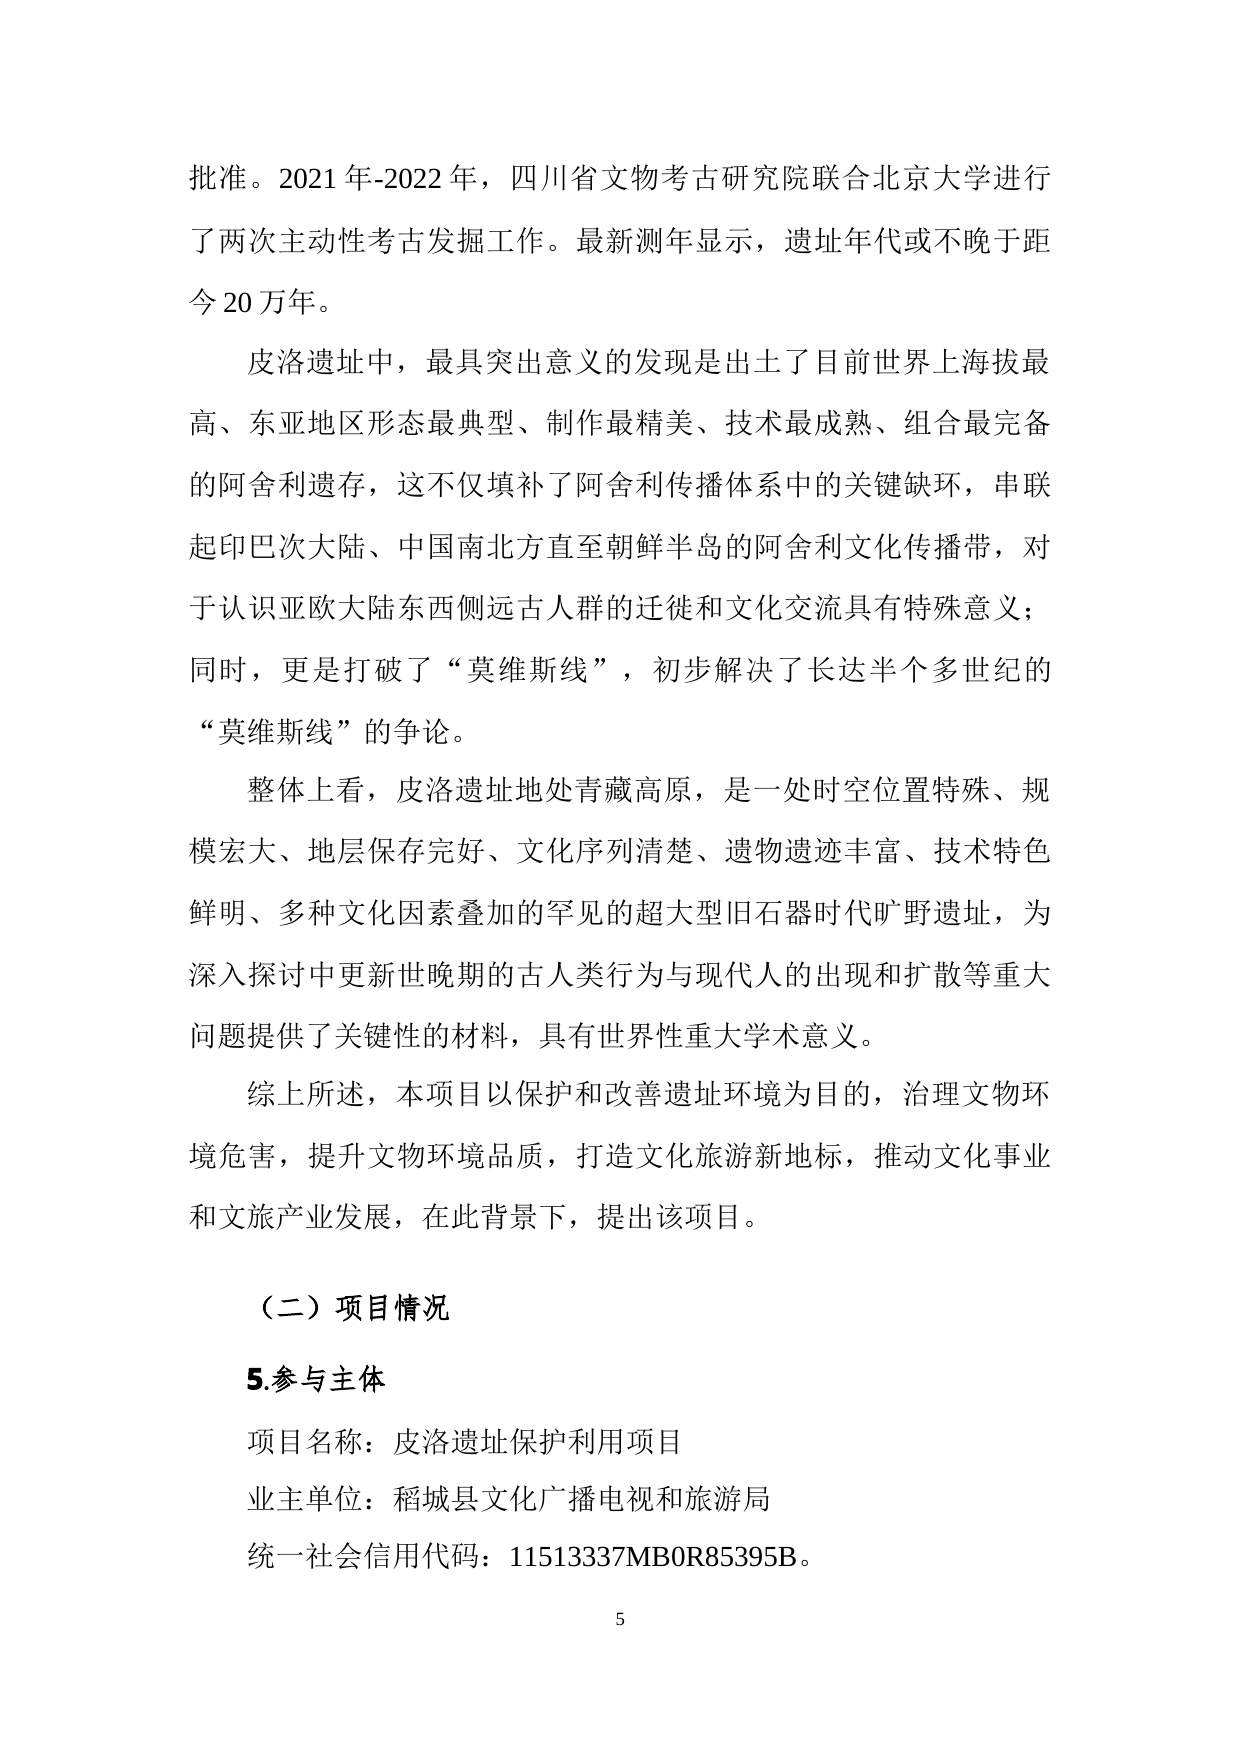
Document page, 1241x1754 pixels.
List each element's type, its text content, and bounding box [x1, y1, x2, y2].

text 业主单位：稻城县文化广播电视和旅游局 [188, 1477, 1052, 1518]
text 项目名称：皮洛遗址保护利用项目 [188, 1419, 1052, 1460]
text 综上所述，本项目以保护和改善遗址环境为目的，治理文物环境危害，提升文物环境品质，打造文化旅游新地标，推动文化事业和文旅产业发展，在此背景下，提出该项目。 [188, 1071, 1052, 1236]
subtitle （二）项目情况 [188, 1285, 1052, 1326]
text 整体上看，皮洛遗址地处青藏高原，是一处时空位置特殊、规模宏大、地层保存完好、文化序列清楚、遗物遗迹丰富、技术特色鲜明、多种文化因素叠加的罕见的超大型旧石器时代旷野遗址，为深入探讨中更新世晚期的古人类行为与现代人的出现和扩散等重大问题提供了关键性的材料，具有世界性重大学术意义。 [188, 767, 1052, 1054]
text 皮洛遗址中，最具突出意义的发现是出土了目前世界上海拔最高、东亚地区形态最典型、制作最精美、技术最成熟、组合最完备的阿舍利遗存，这不仅填补了阿舍利传播体系中的关键缺环，串联起印巴次大陆、中国南北方直至朝鲜半岛的阿舍利文化传播带，对于认识亚欧大陆东西侧远古人群的迁徙和文化交流具有特殊意义；同时，更是打破了“莫维斯线”，初步解决了长达半个多世纪的“莫维斯线”的争论。 [188, 339, 1052, 750]
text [188, 157, 1052, 321]
subtitle 参与主体 [188, 1359, 1052, 1400]
text 统一社会信用代码：11513337MB0R85395B。 [188, 1534, 1052, 1576]
